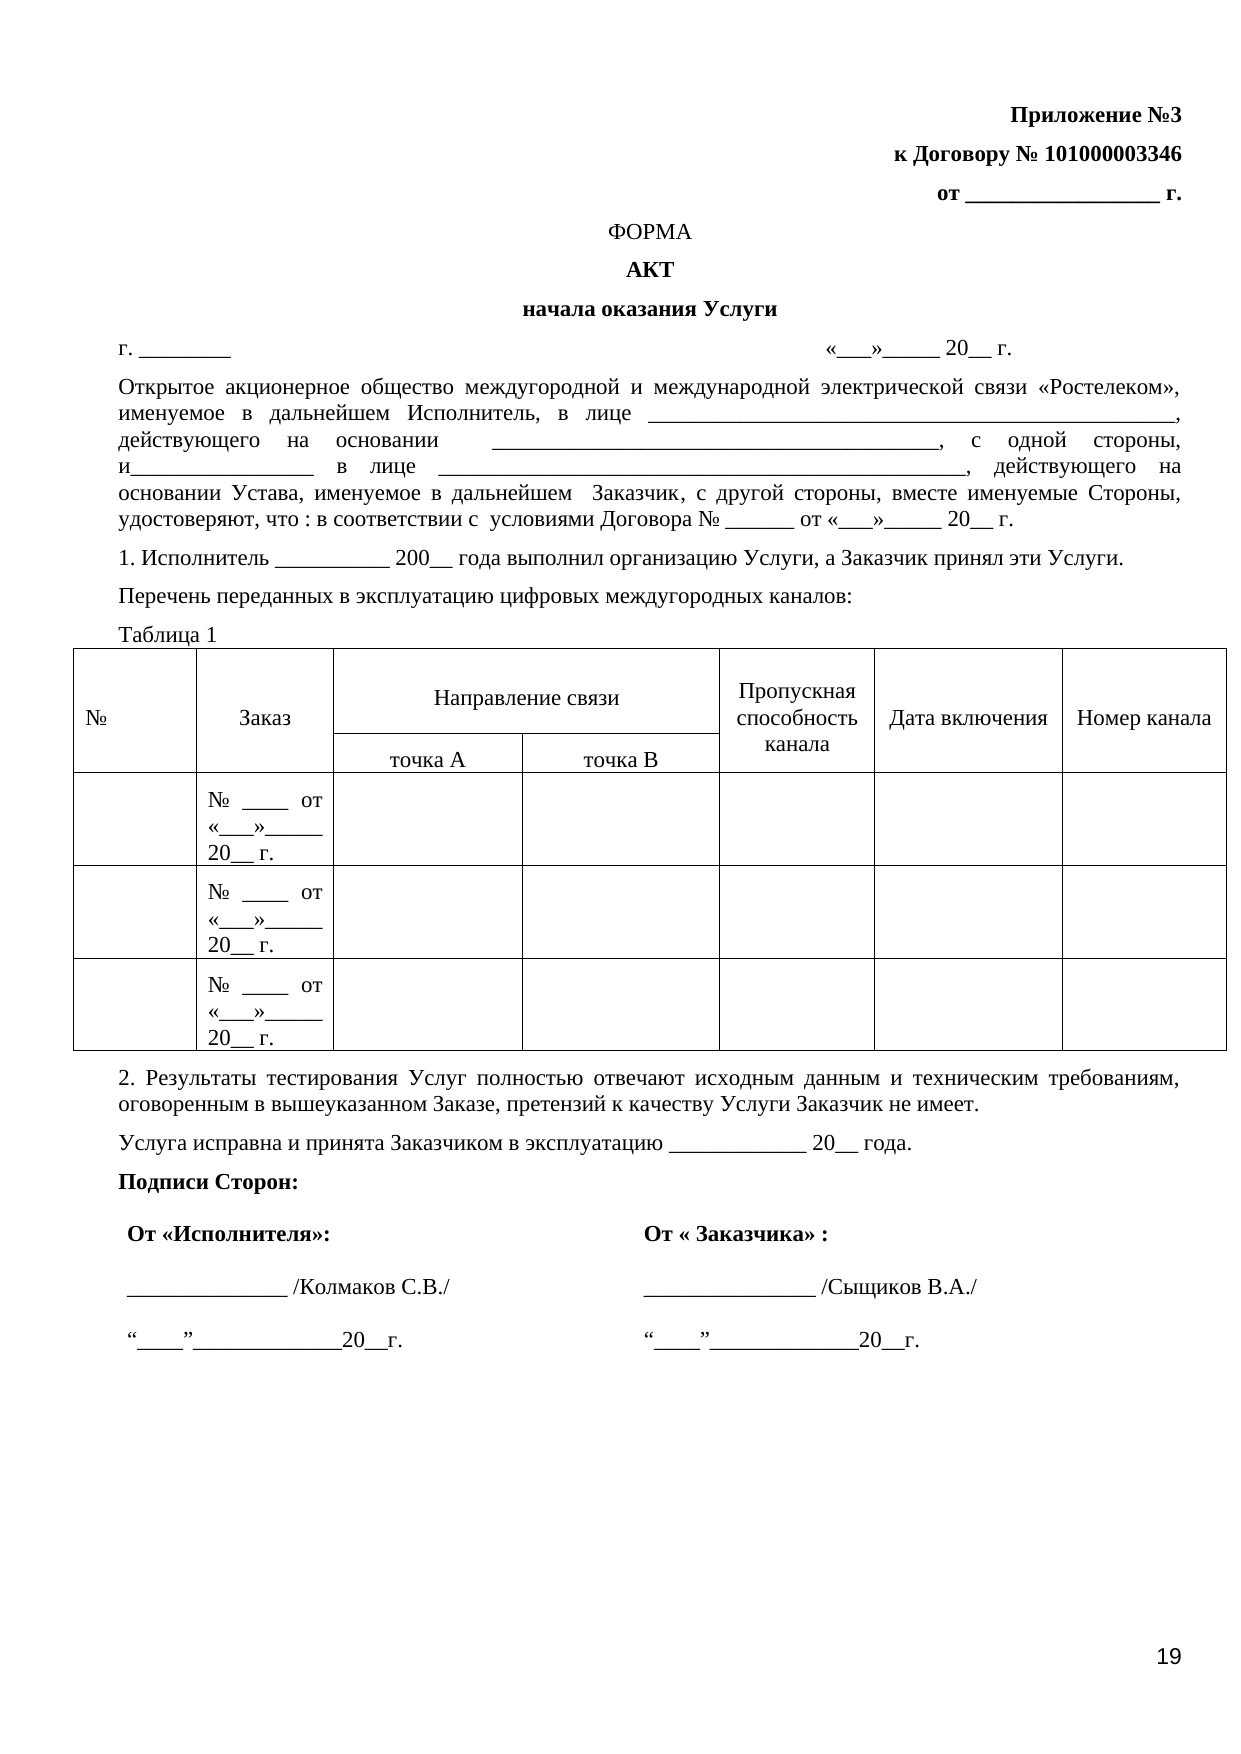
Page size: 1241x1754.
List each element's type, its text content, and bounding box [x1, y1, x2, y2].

text Подписи Сторон: [118, 1168, 1182, 1194]
text АКТ [118, 257, 1182, 283]
table_cell № ____ от «___»_____ 20__ г. [197, 959, 333, 1050]
text Перечень переданных в эксплуатацию цифровых междугородных каналов: [118, 583, 1182, 609]
text Открытое акционерное общество междугородной и международной электрической связи «Ростелеком», именуемое в дальнейшем Исполнитель, в лице ______________________________________________, действующего на основании _______________________________________, с одной стороны, и________________ в лице ______________________________________________, действующего на основании Устава, именуемое в дальнейшем Заказчик, с другой стороны, вместе именуемые Стороны, удостоверяют, что : в соответствии с условиями Договора № ______ от «___»_____ 20__ г. [118, 373, 1182, 531]
table_cell № ____ от «___»_____ 20__ г. [197, 866, 333, 957]
text Услуга исправна и принята Заказчиком в эксплуатацию ____________ 20__ года. [118, 1129, 1182, 1155]
table_cell [720, 866, 874, 957]
table_cell [74, 773, 196, 865]
table_header Заказ [197, 649, 333, 772]
table_cell [74, 959, 196, 1050]
table_cell [523, 773, 719, 865]
table_cell точка А [334, 734, 522, 772]
table_cell [875, 773, 1062, 865]
table_cell [720, 773, 874, 865]
table_cell [74, 866, 196, 957]
table_header Пропускная способность канала [720, 649, 874, 772]
text Приложение №3 [118, 101, 1182, 127]
text начала оказания Услуги [118, 295, 1182, 322]
table_header От «Исполнителя»: ______________ /Колмаков С.В./ “____”_____________20__г. [116, 1194, 632, 1404]
table_header От « Заказчика» : _______________ /Сыщиков В.А./ “____”_____________20__г. [633, 1194, 1184, 1404]
table_cell [334, 866, 522, 957]
table_cell № ____ от «___»_____ 20__ г. [197, 773, 333, 865]
text 1. Исполнитель __________ 200__ года выполнил организацию Услуги, а Заказчик принял эти Услуги. [118, 544, 1182, 570]
table_header Направление связи [334, 649, 719, 732]
text к Договору № 101000003346 [118, 140, 1182, 166]
table_cell [334, 773, 522, 865]
table_cell точка В [523, 734, 719, 772]
table_header № [74, 649, 196, 772]
text ФОРМА [118, 218, 1182, 244]
table_cell [334, 959, 522, 1050]
table_cell [1063, 773, 1226, 865]
table_cell [1063, 866, 1226, 957]
table_header Номер канала [1063, 649, 1226, 772]
text от _________________ г. [118, 179, 1182, 205]
table_cell [875, 959, 1062, 1050]
table_cell [523, 959, 719, 1050]
table_header Дата включения [875, 649, 1062, 772]
table_cell [1063, 959, 1226, 1050]
text Таблица 1 [118, 621, 1182, 648]
text 2. Результаты тестирования Услуг полностью отвечают исходным данным и техническим требованиям, оговоренным в вышеуказанном Заказе, претензий к качеству Услуги Заказчик не имеет. [118, 1064, 1182, 1116]
table_cell [720, 959, 874, 1050]
text г. ________ «___»_____ 20__ г. [118, 334, 1182, 361]
table_cell [875, 866, 1062, 957]
table_cell [523, 866, 719, 957]
